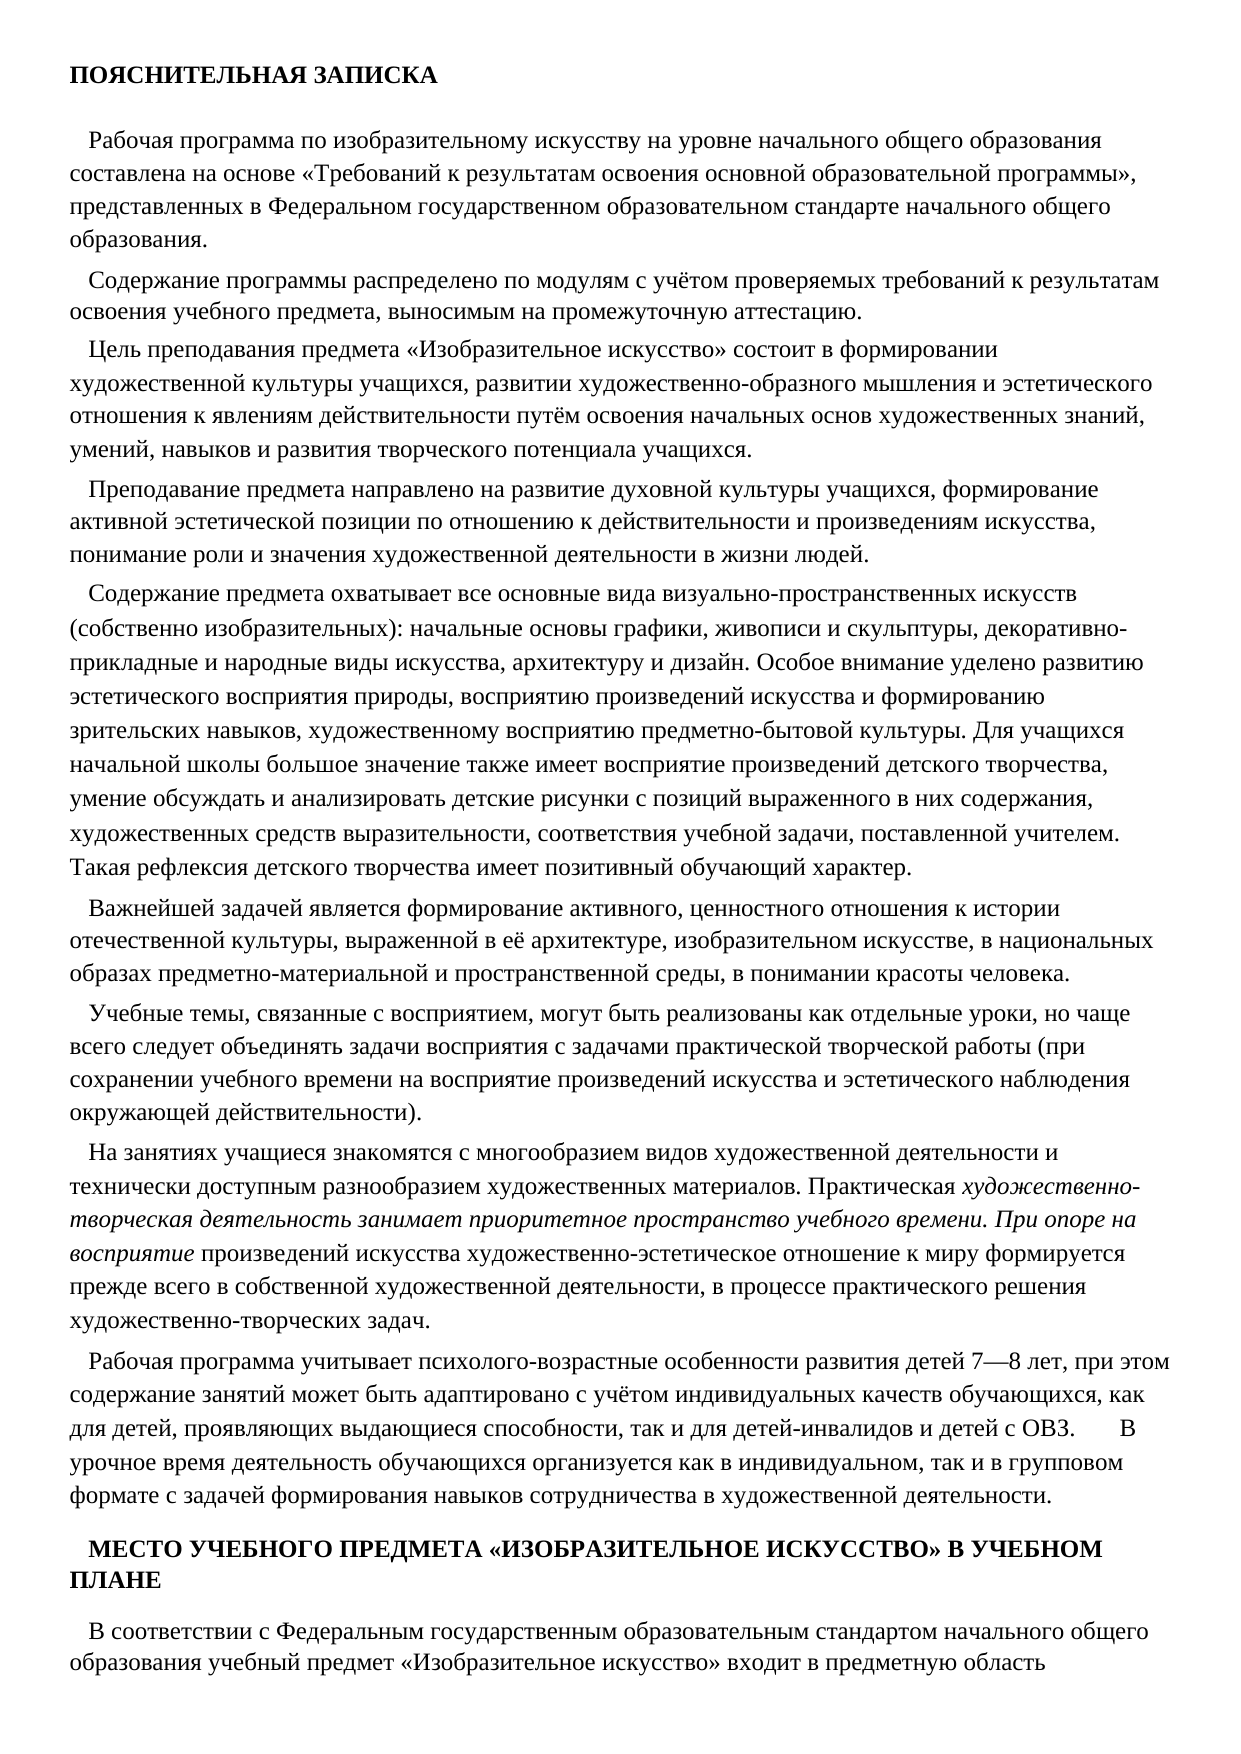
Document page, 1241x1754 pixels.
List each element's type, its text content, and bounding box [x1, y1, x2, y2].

text Рабочая программа по изобразительному искусству на уровне начального общего образования составлена на основе «Требований к результатам освоения основной образовательной программы», представленных в Федеральном государственном образовательном стандарте начального общего образования. [69, 125, 1142, 253]
text МЕСТО УЧЕБНОГО ПРЕДМЕТА «ИЗОБРАЗИТЕЛЬНОЕ ИСКУССТВО» В УЧЕБНОМ ПЛАНЕ [69, 1534, 1112, 1594]
text Важнейшей задачей является формирование активного, ценностного отношения к истории отечественной культуры, выраженной в её архитектуре, изобразительном искусстве, в национальных образах предметно-материальной и пространственной среды, в понимании красоты человека. [69, 893, 1157, 987]
text Рабочая программа учитывает психолого-возрастные особенности развития детей 7—8 лет, при этом содержание занятий может быть адаптировано с учётом индивидуальных качеств обучающихся, как для детей, проявляющих выдающиеся способности, так и для детей-инвалидов и детей с ОВЗ. В урочное время деятельность обучающихся организуется как в индивидуальном, так и в групповом формате с задачей формирования навыков сотрудничества в художественной деятельности. [69, 1346, 1172, 1509]
text Преподавание предмета направлено на развитие духовной культуры учащихся, формирование активной эстетической позиции по отношению к действительности и произведениям искусства, понимание роли и значения художественной деятельности в жизни людей. [69, 474, 1112, 567]
text Содержание программы распределено по модулям с учётом проверяемых требований к результатам освоения учебного предмета, выносимым на промежуточную аттестацию. [69, 265, 1172, 325]
text На занятиях учащиеся знакомятся с многообразием видов художественной деятельности и технически доступным разнообразием художественных материалов. Практическая художественно-творческая деятельность занимает приоритетное пространство учебного времени. При опоре на восприятие произведений искусства художественно-эстетическое отношение к миру формируется прежде всего в собственной художественной деятельности, в процессе практического решения художественно-творческих задач. [69, 1137, 1142, 1334]
text Содержание предмета охватывает все основные вида визуально-пространственных искусств (собственно изобразительных): начальные основы графики, живописи и скульптуры, декоративно-прикладные и народные виды искусства, архитектуру и дизайн. Особое внимание уделено развитию эстетического восприятия природы, восприятию произведений искусства и формированию зрительских навыков, художественному восприятию предметно-бытовой культуры. Для учащихся начальной школы большое значение также имеет восприятие произведений детского творчества, умение обсуждать и анализировать детские рисунки с позиций выраженного в них содержания, художественных средств выразительности, соответствия учебной задачи, поставленной учителем. Такая рефлексия детского творчества имеет позитивный обучающий характер. [69, 578, 1157, 881]
text Цель преподавания предмета «Изобразительное искусство» состоит в формировании художественной культуры учащихся, развитии художественно-образного мышления и эстетического отношения к явлениям действительности путём освоения начальных основ художественных знаний, умений, навыков и развития творческого потенциала учащихся. [69, 334, 1157, 462]
text В соответствии с Федеральным государственным образовательным стандартом начального общего образования учебный предмет «Изобразительное искусство» входит в предметную область [69, 1616, 1157, 1676]
text Учебные темы, связанные с восприятием, могут быть реализованы как отдельные уроки, но чаще всего следует объединять задачи восприятия с задачами практической творческой работы (при сохранении учебного времени на восприятие произведений искусства и эстетического наблюдения окружающей действительности). [69, 998, 1142, 1126]
text ПОЯСНИТЕЛЬНАЯ ЗАПИСКА [69, 62, 1172, 89]
